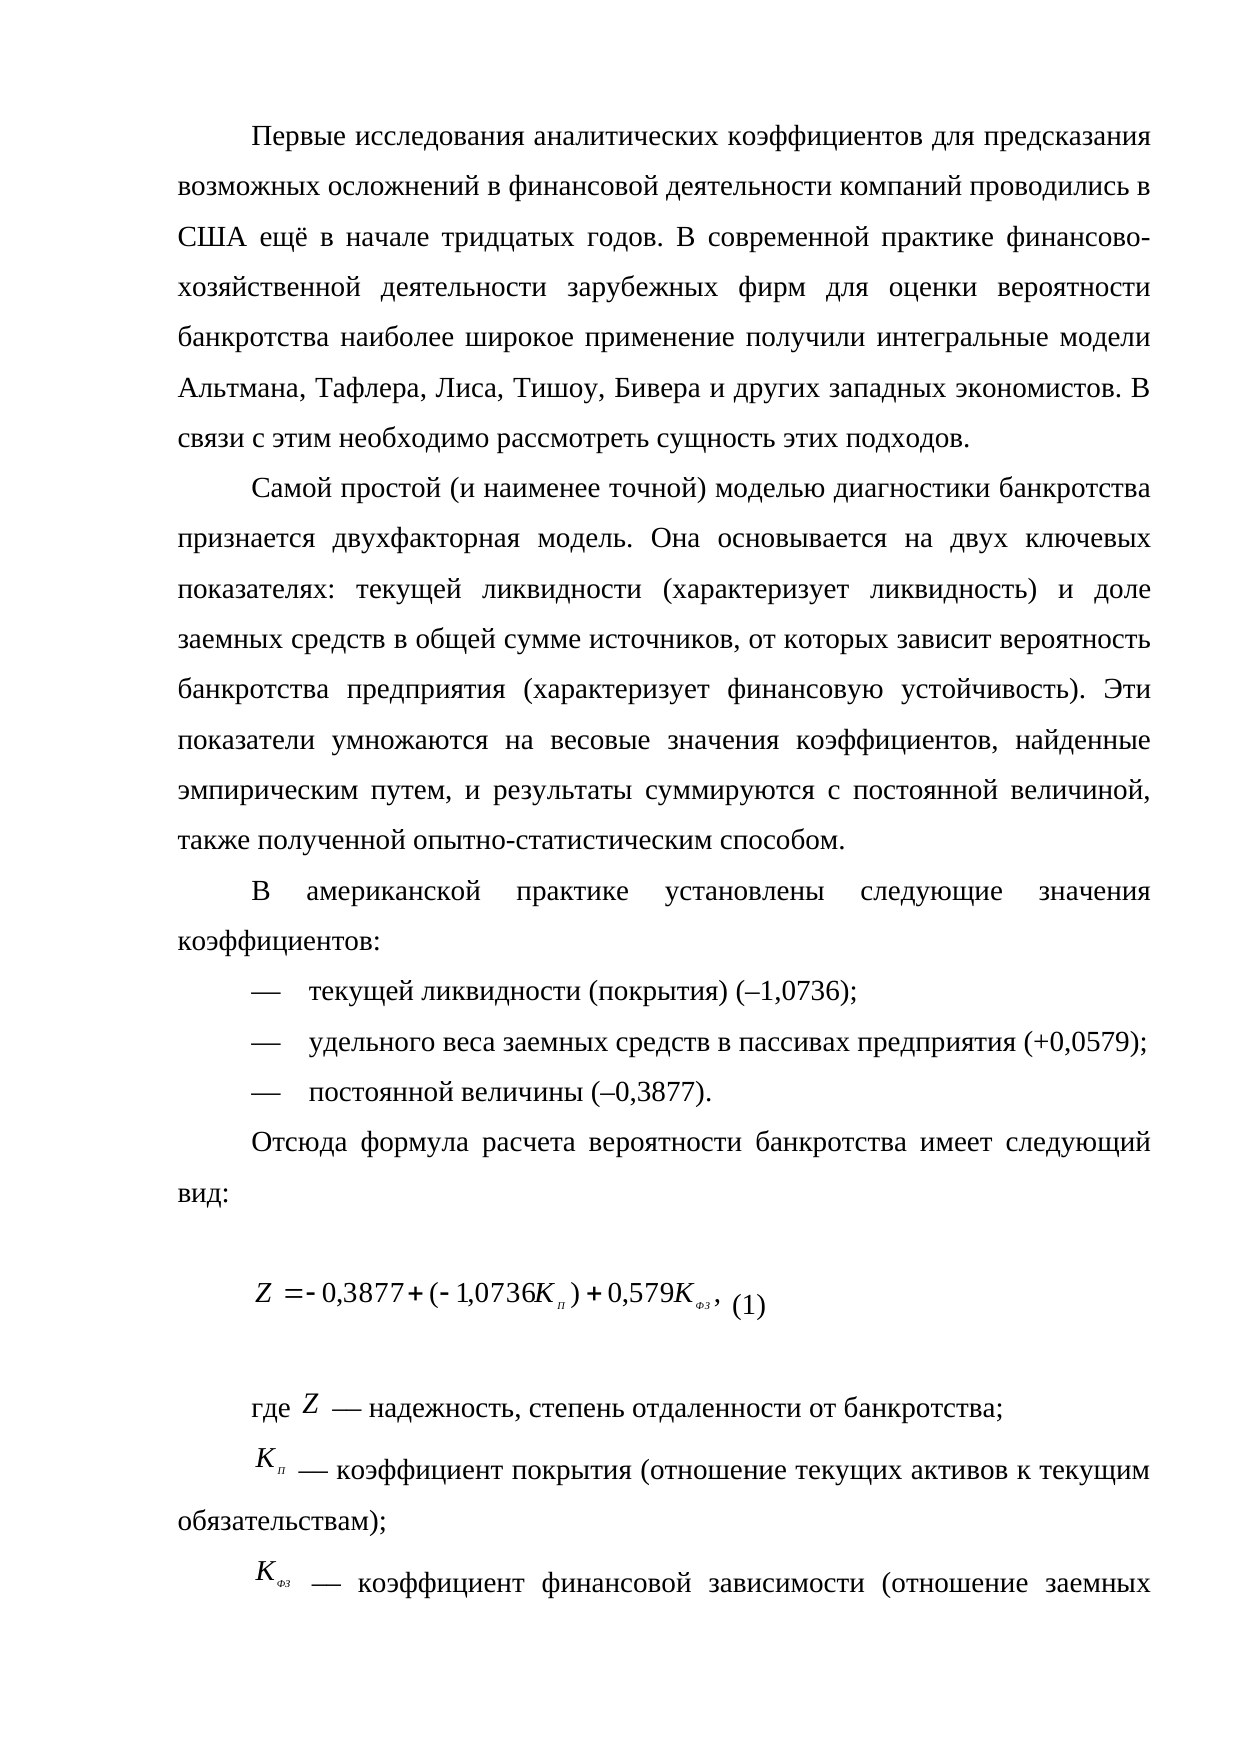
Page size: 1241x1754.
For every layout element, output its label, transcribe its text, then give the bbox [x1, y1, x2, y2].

list постоянной величины (–0,3877). [177, 1074, 1152, 1108]
list текущей ликвидности (покрытия) (–1,0736); [177, 973, 1152, 1007]
text Первые исследования аналитических коэффициентов для предсказания возможных осложнений в финансовой деятельности компаний проводились в США ещё в начале тридцатых годов. В современной практике финансово-хозяйственной деятельности зарубежных фирм для оценки вероятности банкротства наиболее широкое применение получили интегральные модели Альтмана, Тафлера, Лиса, Тишоу, Бивера и других западных экономистов. В связи с этим необходимо рассмотреть сущность этих подходов. [177, 118, 1152, 453]
text –– коэффициент покрытия (отношение текущих активов к текущим обязательствам); [177, 1441, 1152, 1536]
text В американской практике установлены следующие значения коэффициентов: [177, 873, 1152, 957]
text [177, 1553, 1152, 1598]
text (1) [177, 1275, 1152, 1321]
text Отсюда формула расчета вероятности банкротства имеет следующий вид: [177, 1124, 1152, 1208]
list удельного веса заемных средств в пассивах предприятия (+0,0579); [177, 1024, 1152, 1057]
text Самой простой (и наименее точной) моделью диагностики банкротства признается двухфакторная модель. Она основывается на двух ключевых показателях: текущей ликвидности (характеризует ликвидность) и доле заемных средств в общей сумме источников, от которых зависит вероятность банкротства предприятия (характеризует финансовую устойчивость). Эти показатели умножаются на весовые значения коэффициентов, найденные эмпирическим путем, и результаты суммируются с постоянной величиной, также полученной опытно-статистическим способом. [177, 470, 1152, 856]
text где –– надежность, степень отдаленности от банкротства; [177, 1388, 1152, 1424]
